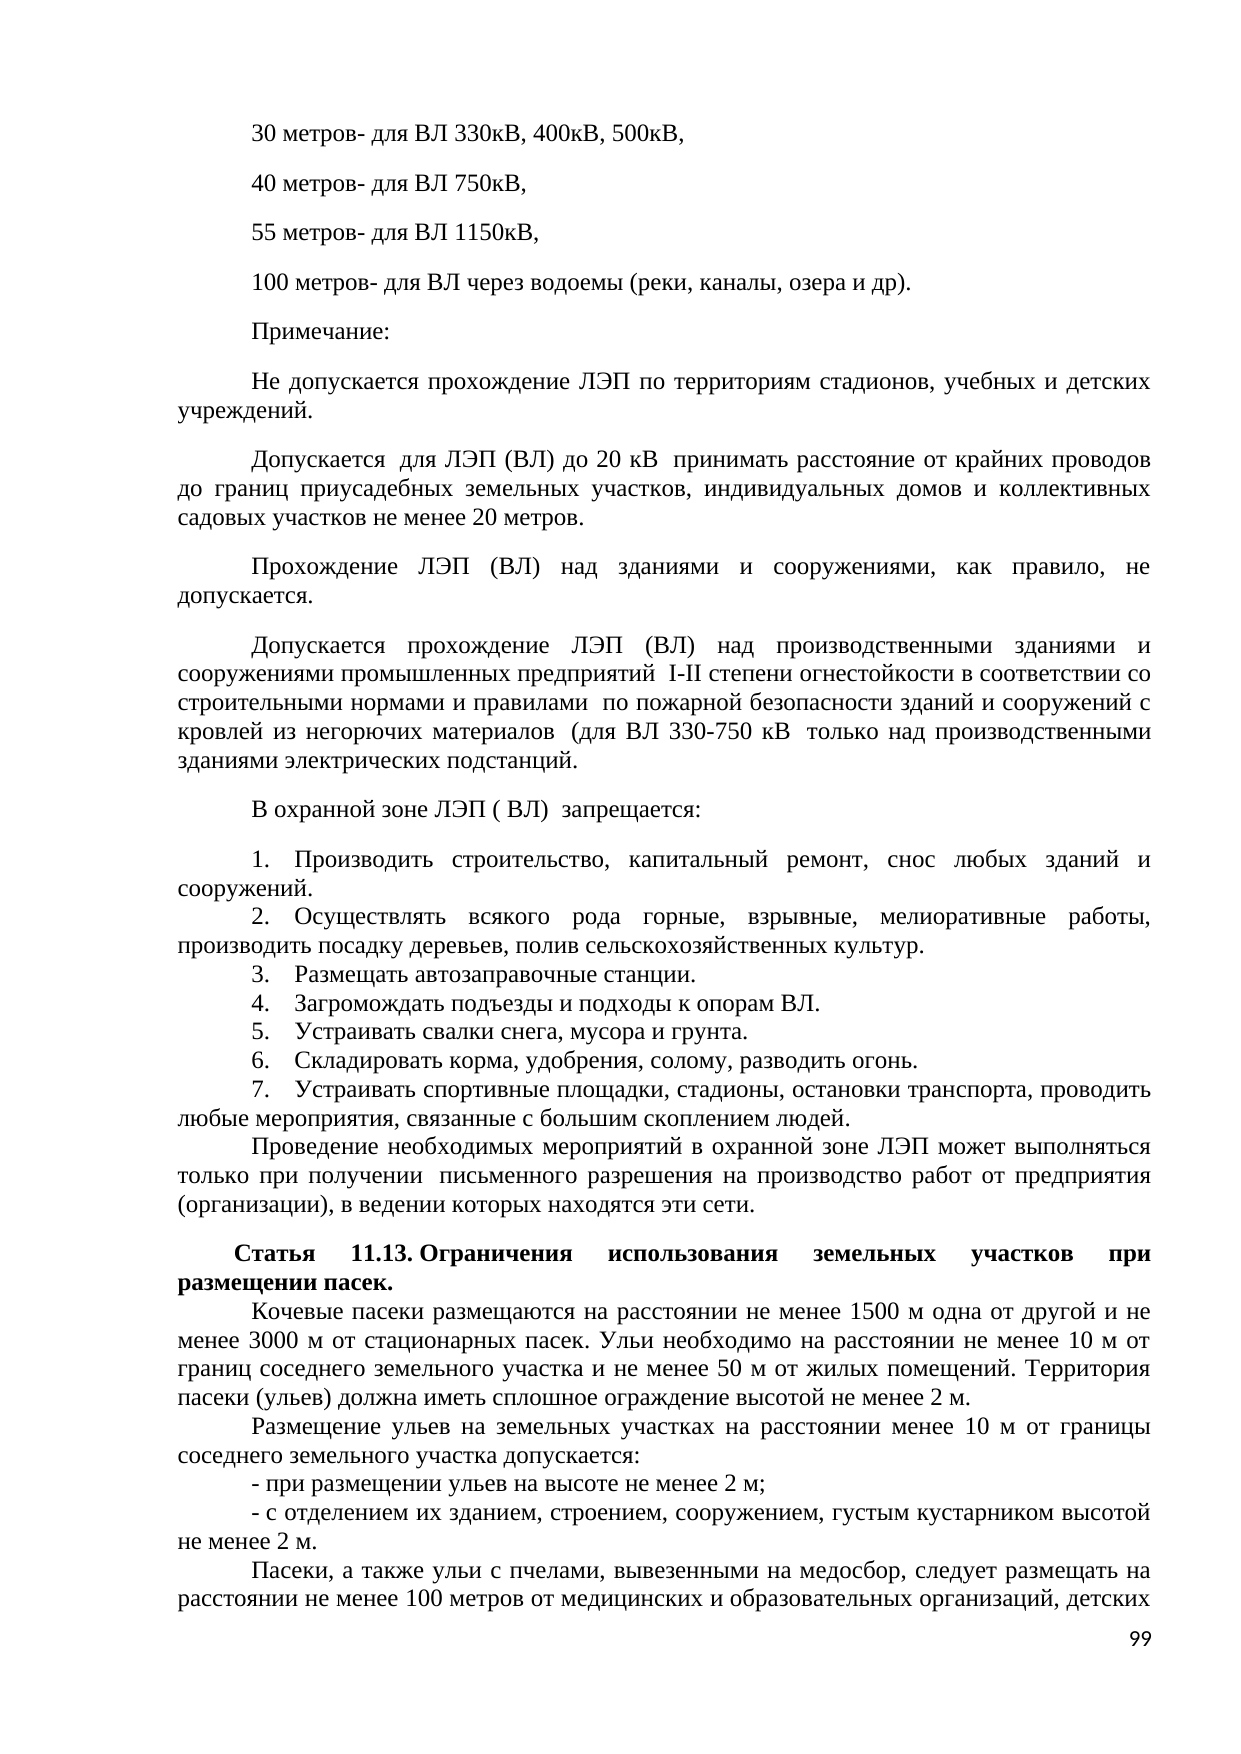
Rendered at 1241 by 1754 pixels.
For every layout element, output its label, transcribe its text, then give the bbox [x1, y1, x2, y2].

list Производить строительство, капитальный ремонт, снос любых зданий и сооружений. [177, 844, 1152, 901]
text Допускается прохождение ЛЭП (ВЛ) над производственными зданиями и сооружениями промышленных предприятий I-II степени огнестойкости в соответствии со строительными нормами и правилами по пожарной безопасности зданий и сооружений с кровлей из негорючих материалов (для ВЛ 330-750 кВ только над производственными зданиями электрических подстанций. [177, 630, 1152, 773]
text 30 метров- для ВЛ 330кВ, 400кВ, 500кВ, [177, 118, 1152, 147]
text 100 метров- для ВЛ через водоемы (реки, каналы, озера и др). [177, 267, 1152, 296]
text Проведение необходимых мероприятий в охранной зоне ЛЭП может выполняться только при получении письменного разрешения на производство работ от предприятия (организации), в ведении которых находятся эти сети. [177, 1131, 1152, 1218]
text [177, 1555, 1152, 1612]
list Осуществлять всякого рода горные, взрывные, мелиоративные работы, производить посадку деревьев, полив сельскохозяйственных культур. [177, 901, 1152, 959]
text 40 метров- для ВЛ 750кВ, [177, 168, 1152, 196]
text - при размещении ульев на высоте не менее 2 м; [177, 1468, 1152, 1497]
text Допускается для ЛЭП (ВЛ) до 20 кВ принимать расстояние от крайних проводов до границ приусадебных земельных участков, индивидуальных домов и коллективных садовых участков не менее 20 метров. [177, 444, 1152, 531]
text Примечание: [177, 316, 1152, 345]
text - с отделением их зданием, строением, сооружением, густым кустарником высотой не менее 2 м. [177, 1497, 1152, 1555]
list Размещать автозаправочные станции. [177, 959, 1152, 988]
list Устраивать спортивные площадки, стадионы, остановки транспорта, проводить любые мероприятия, связанные с большим скоплением людей. [177, 1074, 1152, 1131]
text Размещение ульев на земельных участках на расстоянии менее 10 м от границы соседнего земельного участка допускается: [177, 1411, 1152, 1468]
text 55 метров- для ВЛ 1150кВ, [177, 217, 1152, 246]
list Складировать корма, удобрения, солому, разводить огонь. [177, 1045, 1152, 1074]
text Прохождение ЛЭП (ВЛ) над зданиями и сооружениями, как правило, не допускается. [177, 551, 1152, 609]
list Загромождать подъезды и подходы к опорам ВЛ. [177, 988, 1152, 1016]
text Статья 11.13. Ограничения использования земельных участков при размещении пасек. [177, 1238, 1152, 1296]
text Не допускается прохождение ЛЭП по территориям стадионов, учебных и детских учреждений. [177, 366, 1152, 423]
text Кочевые пасеки размещаются на расстоянии не менее 1500 м одна от другой и не менее 3000 м от стационарных пасек. Ульи необходимо на расстоянии не менее 10 м от границ соседнего земельного участка и не менее 50 м от жилых помещений. Территория пасеки (ульев) должна иметь сплошное ограждение высотой не менее 2 м. [177, 1296, 1152, 1411]
text В охранной зоне ЛЭП ( ВЛ) запрещается: [177, 794, 1152, 823]
list Устраивать свалки снега, мусора и грунта. [177, 1016, 1152, 1045]
